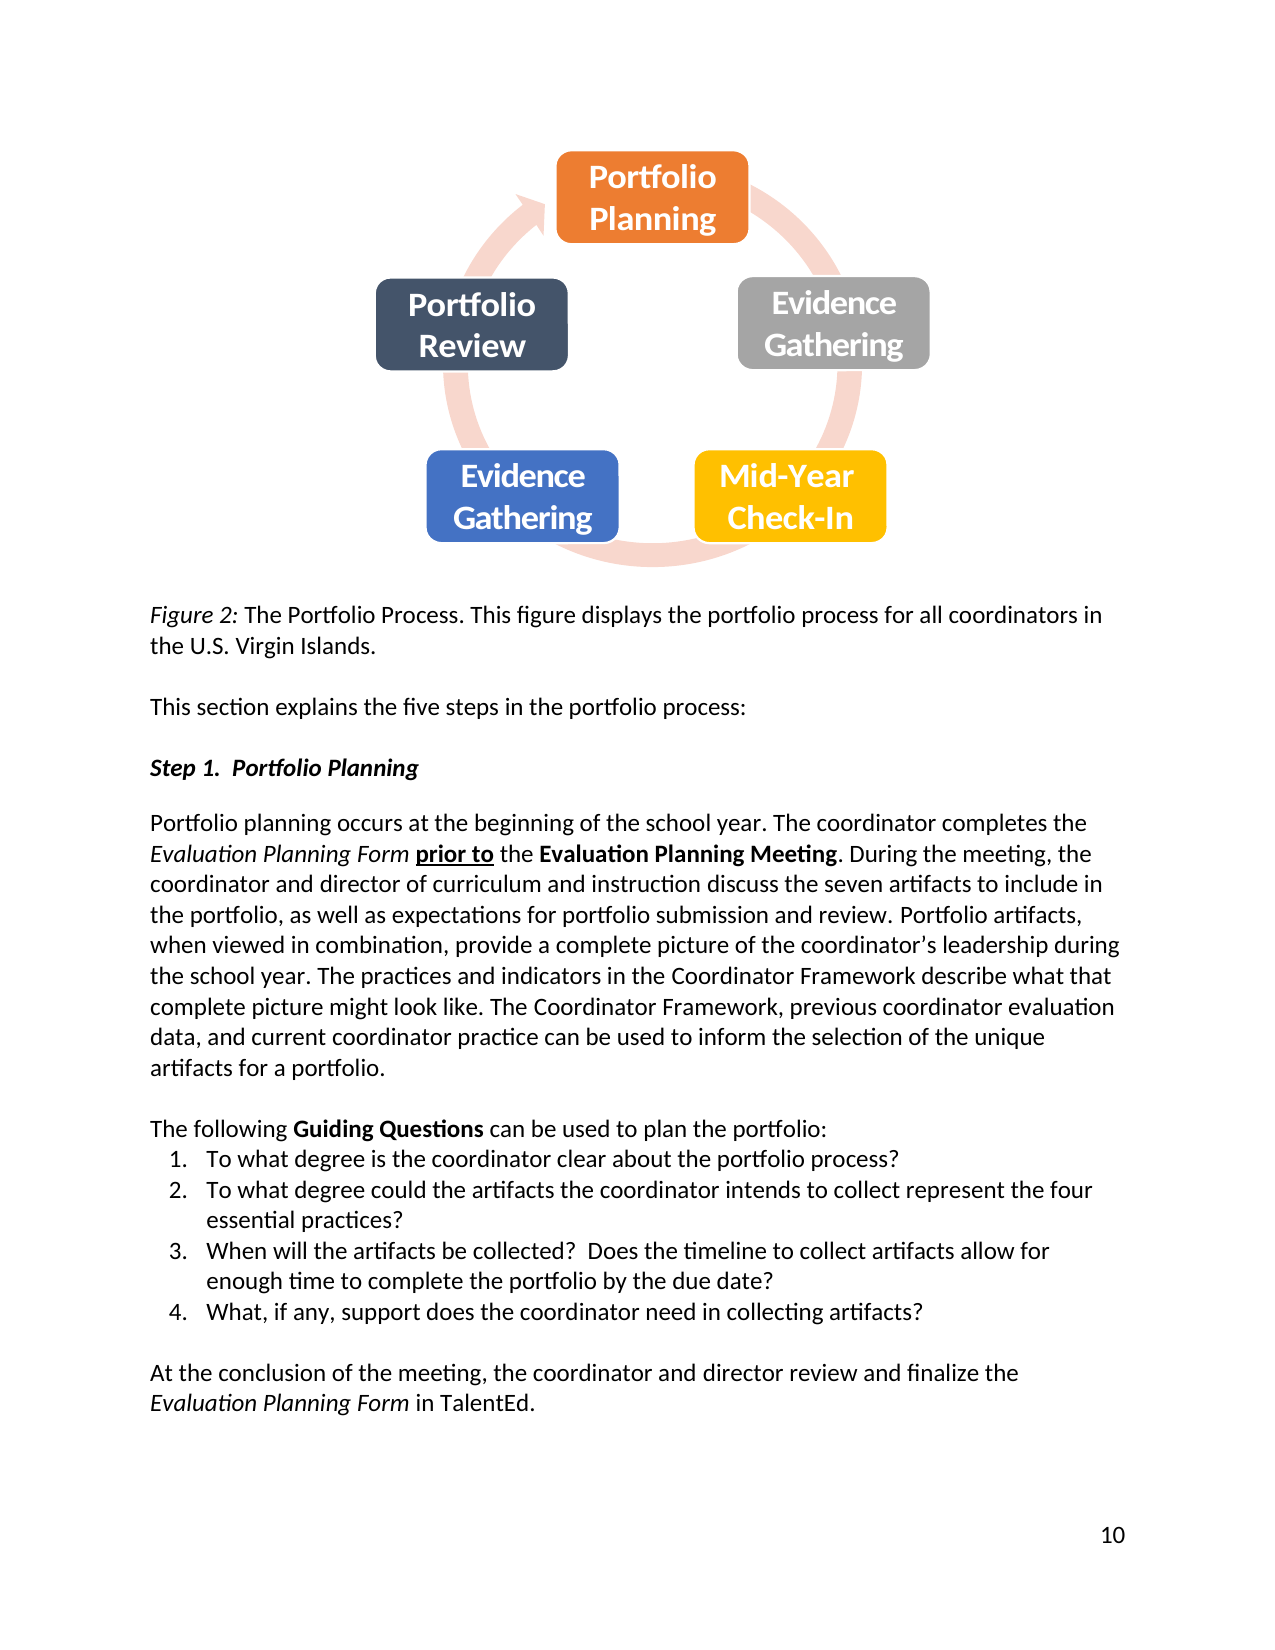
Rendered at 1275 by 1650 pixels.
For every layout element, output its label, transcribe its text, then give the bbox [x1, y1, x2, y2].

text The following Guiding Questions can be used to plan the portfolio: [150, 1113, 1125, 1143]
text At the conclusion of the meeting, the coordinator and director review and finalize the Evaluation Planning Form in TalentEd. [150, 1357, 1125, 1418]
text This section explains the five steps in the portfolio process: [150, 691, 1125, 721]
subtitle Step 1. Portfolio Planning [150, 752, 1125, 782]
list To what degree could the artifacts the coordinator intends to collect represent the four essential practices? [169, 1174, 1125, 1235]
list When will the artifacts be collected? Does the timeline to collect artifacts allow for enough time to complete the portfolio by the due date? [169, 1235, 1125, 1296]
list To what degree is the coordinator clear about the portfolio process? [169, 1143, 1125, 1174]
list What, if any, support does the coordinator need in collecting artifacts? [169, 1296, 1125, 1326]
text Portfolio planning occurs at the beginning of the school year. The coordinator completes the Evaluation Planning Form prior to the Evaluation Planning Meeting. During the meeting, the coordinator and director of curriculum and instruction discuss the seven artifacts to include in the portfolio, as well as expectations for portfolio submission and review. Portfolio artifacts, when viewed in combination, provide a complete picture of the coordinator’s leadership during the school year. The practices and indicators in the Coordinator Framework describe what that complete picture might look like. The Coordinator Framework, previous coordinator evaluation data, and current coordinator practice can be used to inform the selection of the unique artifacts for a portfolio. [150, 807, 1125, 1082]
text Figure 2: The Portfolio Process. This figure displays the portfolio process for all coordinators in the U.S. Virgin Islands. [150, 599, 1125, 660]
